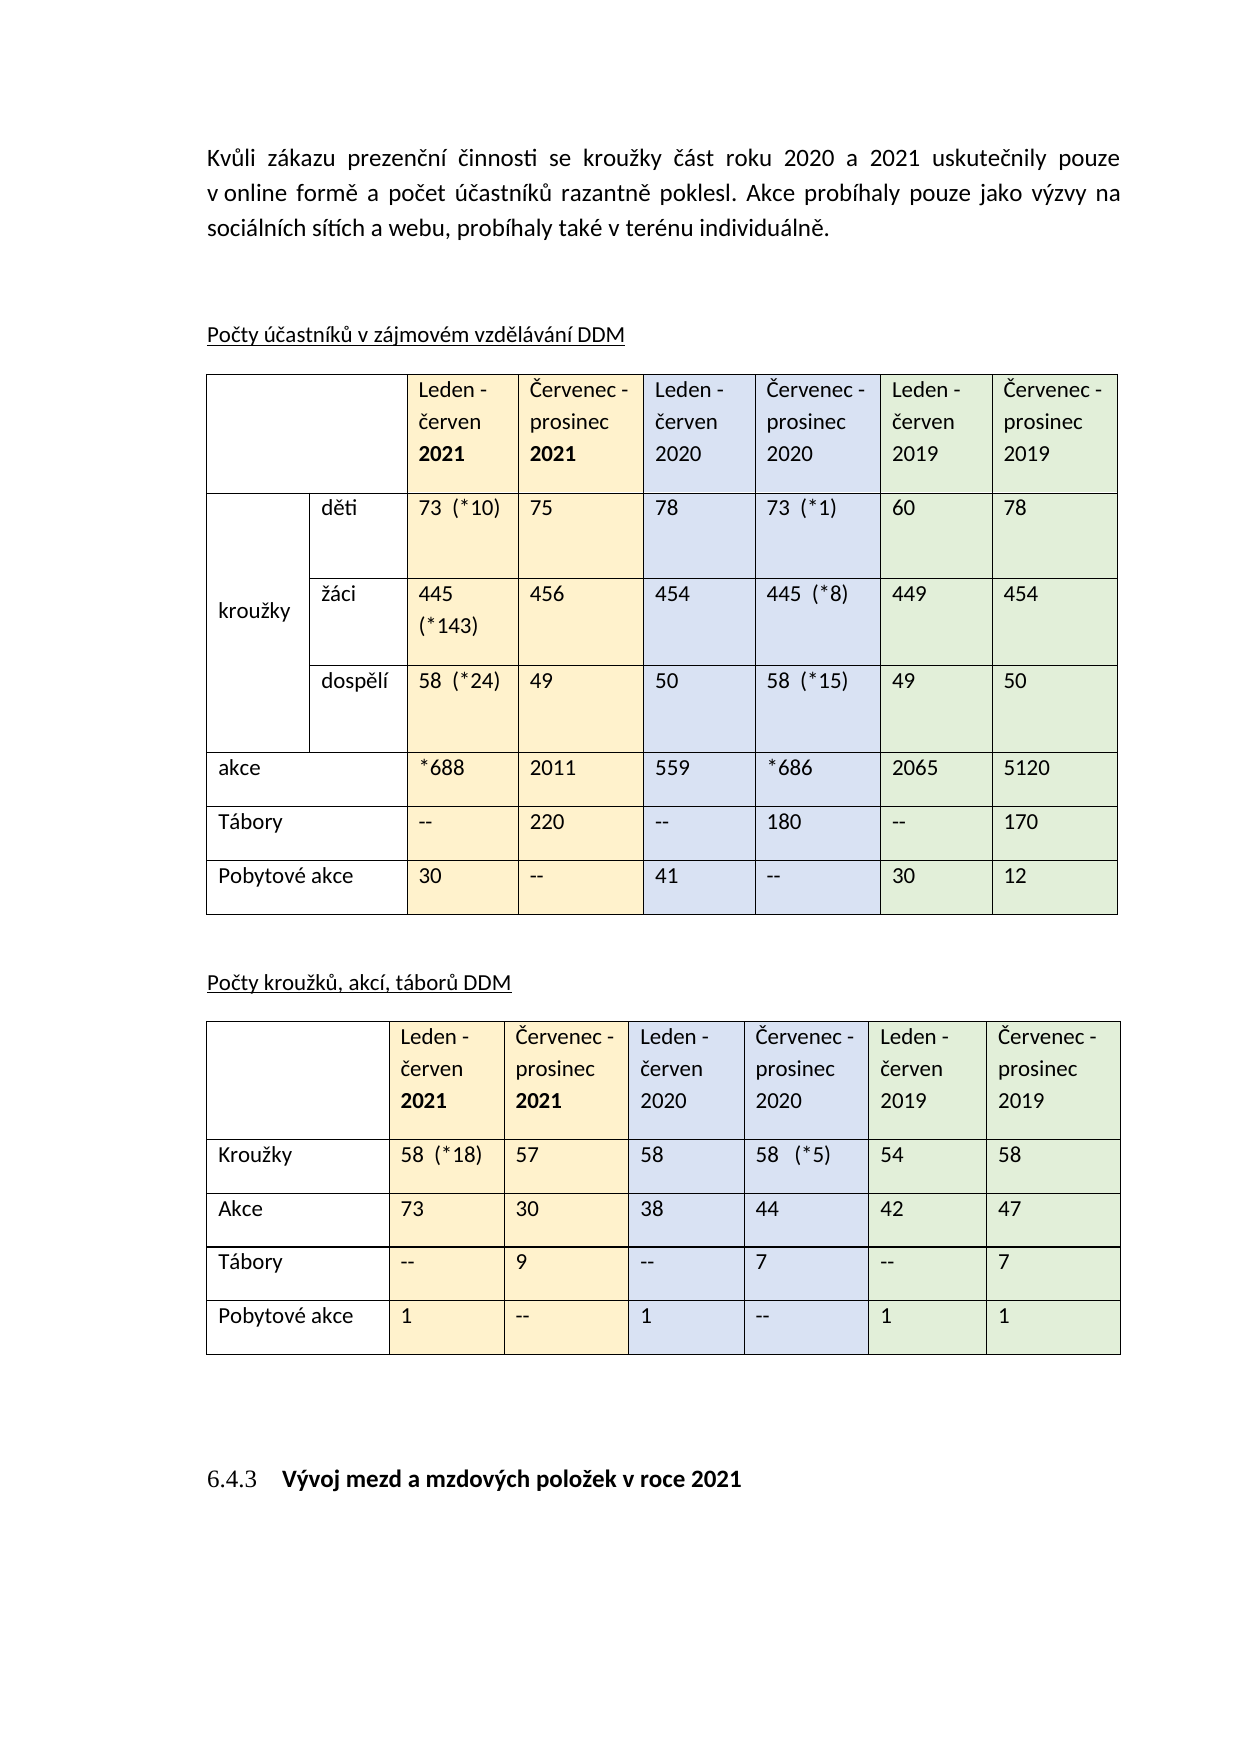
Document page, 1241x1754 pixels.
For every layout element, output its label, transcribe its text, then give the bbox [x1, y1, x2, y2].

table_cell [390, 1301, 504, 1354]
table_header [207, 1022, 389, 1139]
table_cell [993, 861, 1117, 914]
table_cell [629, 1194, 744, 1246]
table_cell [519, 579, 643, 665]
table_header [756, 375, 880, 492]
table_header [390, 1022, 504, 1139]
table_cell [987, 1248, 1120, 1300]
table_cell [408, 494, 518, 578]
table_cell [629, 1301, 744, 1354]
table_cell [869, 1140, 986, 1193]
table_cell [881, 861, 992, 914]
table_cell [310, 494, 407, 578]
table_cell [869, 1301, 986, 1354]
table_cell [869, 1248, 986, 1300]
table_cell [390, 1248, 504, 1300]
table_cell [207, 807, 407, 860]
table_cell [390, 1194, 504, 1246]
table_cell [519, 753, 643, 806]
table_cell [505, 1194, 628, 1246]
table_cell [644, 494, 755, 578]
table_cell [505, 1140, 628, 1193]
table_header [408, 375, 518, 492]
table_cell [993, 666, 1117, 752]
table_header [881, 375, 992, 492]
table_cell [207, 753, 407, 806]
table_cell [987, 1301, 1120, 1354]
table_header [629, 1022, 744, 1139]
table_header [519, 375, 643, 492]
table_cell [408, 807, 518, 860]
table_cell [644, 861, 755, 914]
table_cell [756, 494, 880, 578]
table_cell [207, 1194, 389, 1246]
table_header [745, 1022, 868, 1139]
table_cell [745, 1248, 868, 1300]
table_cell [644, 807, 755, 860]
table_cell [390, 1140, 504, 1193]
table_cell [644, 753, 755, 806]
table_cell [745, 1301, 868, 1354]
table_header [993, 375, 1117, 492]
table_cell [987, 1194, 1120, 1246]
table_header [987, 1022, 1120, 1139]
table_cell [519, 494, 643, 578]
text Počty kroužků, akcí, táborů DDM [207, 968, 1122, 996]
text Počty účastníků v zájmovém vzdělávání DDM [207, 321, 1122, 349]
subtitle Vývoj mezd a mzdových položek v roce 2021 [207, 1463, 1122, 1494]
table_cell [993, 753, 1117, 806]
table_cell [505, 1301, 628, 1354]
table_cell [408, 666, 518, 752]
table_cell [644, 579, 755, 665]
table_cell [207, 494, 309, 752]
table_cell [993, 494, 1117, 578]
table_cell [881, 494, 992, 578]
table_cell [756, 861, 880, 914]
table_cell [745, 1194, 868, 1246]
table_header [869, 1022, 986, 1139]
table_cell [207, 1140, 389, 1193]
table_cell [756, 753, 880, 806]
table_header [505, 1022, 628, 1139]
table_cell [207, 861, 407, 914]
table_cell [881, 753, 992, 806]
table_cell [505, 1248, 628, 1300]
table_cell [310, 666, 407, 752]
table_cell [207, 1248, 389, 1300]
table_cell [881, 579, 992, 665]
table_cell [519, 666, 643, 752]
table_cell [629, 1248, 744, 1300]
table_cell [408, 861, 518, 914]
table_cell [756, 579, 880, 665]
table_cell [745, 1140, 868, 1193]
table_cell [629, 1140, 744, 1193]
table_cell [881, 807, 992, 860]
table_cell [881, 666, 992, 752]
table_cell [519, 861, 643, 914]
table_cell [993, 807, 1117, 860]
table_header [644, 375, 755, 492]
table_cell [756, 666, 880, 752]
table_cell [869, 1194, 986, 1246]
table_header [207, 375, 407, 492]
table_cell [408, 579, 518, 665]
text Kvůli zákazu prezenční činnosti se kroužky část roku 2020 a 2021 uskutečnily pouze v online formě a počet účastníků razantně poklesl. Akce probíhaly pouze jako výzvy na sociálních sítích a webu, probíhaly také v terénu individuálně. [207, 142, 1122, 242]
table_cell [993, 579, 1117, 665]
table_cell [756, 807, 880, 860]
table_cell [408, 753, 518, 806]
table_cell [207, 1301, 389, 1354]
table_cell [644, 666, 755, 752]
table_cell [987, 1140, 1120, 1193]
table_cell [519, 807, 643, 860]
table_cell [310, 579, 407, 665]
